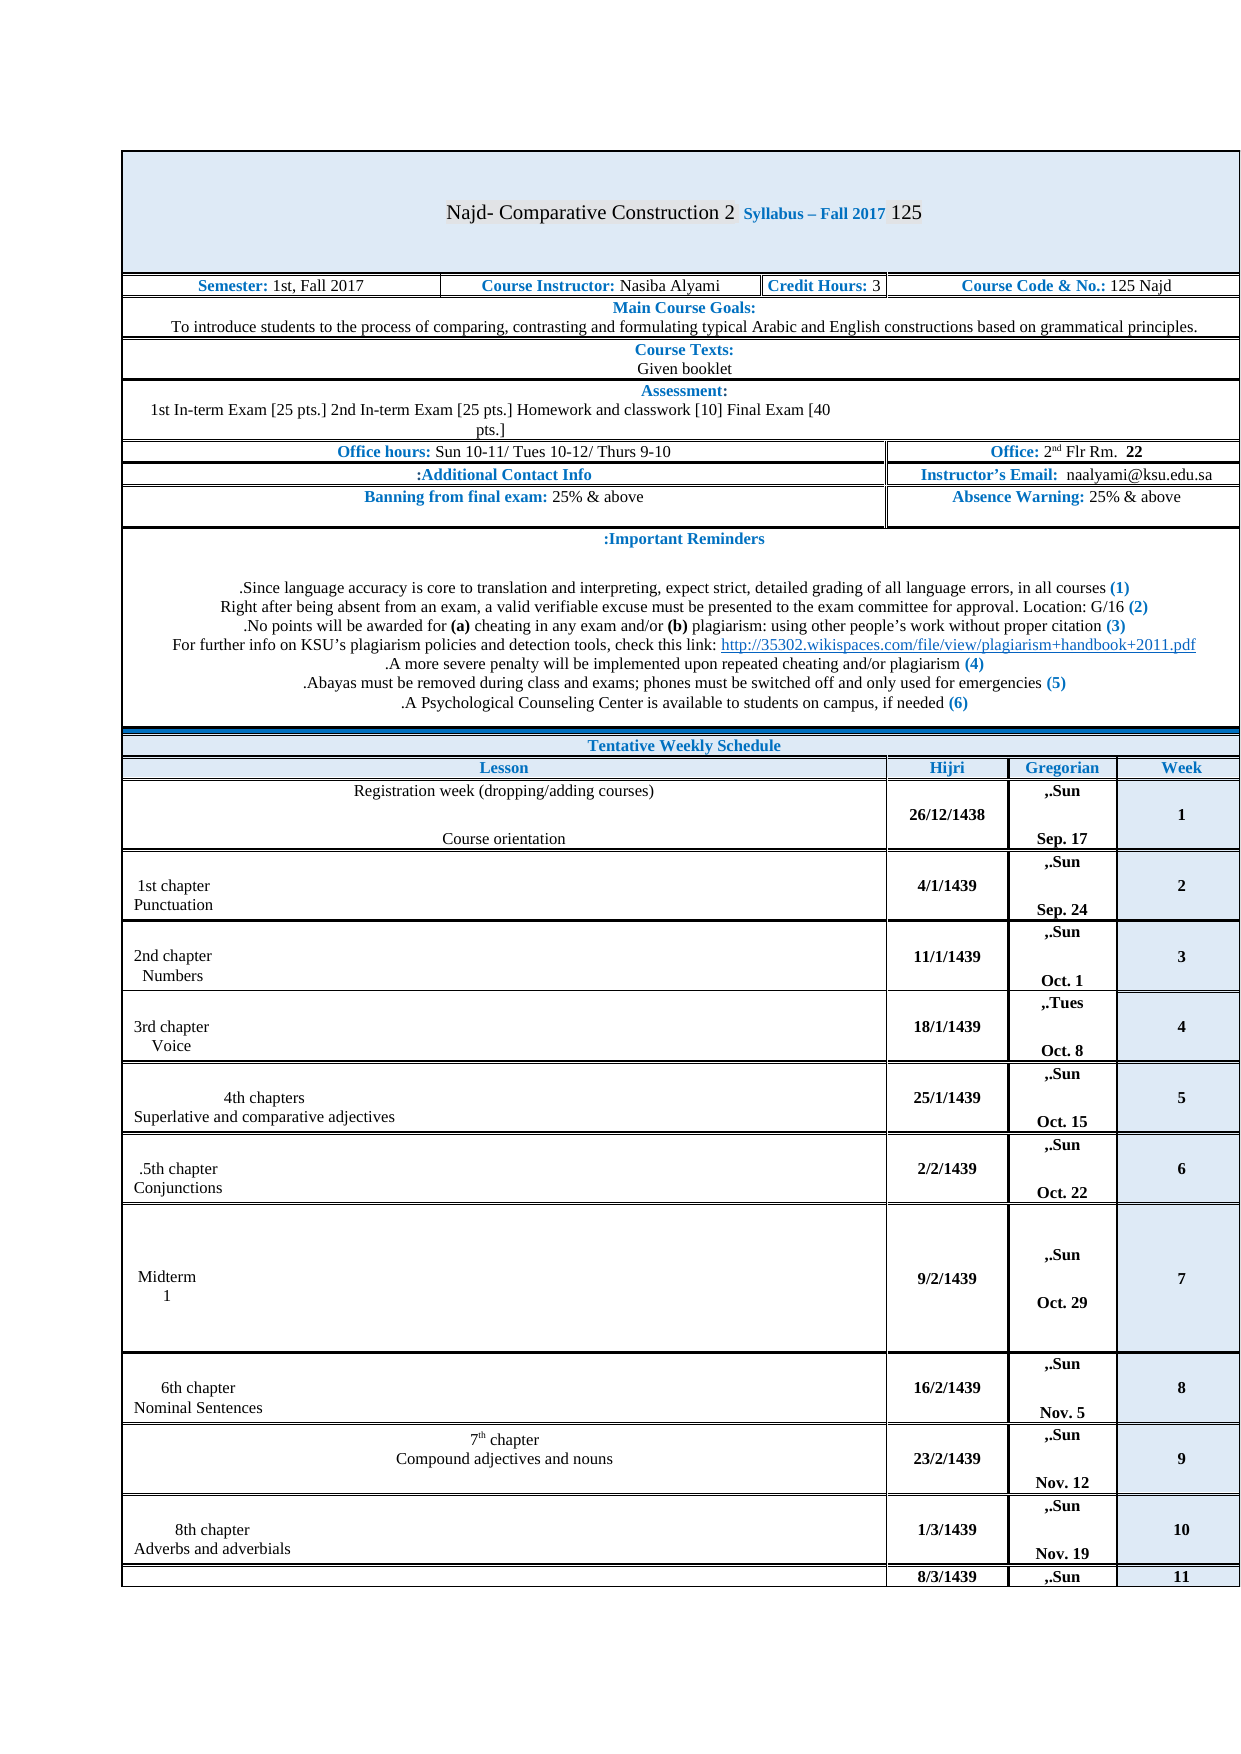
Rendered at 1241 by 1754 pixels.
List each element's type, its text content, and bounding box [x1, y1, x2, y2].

table_cell Lesson [123, 759, 886, 777]
table_cell Course Instructor: Nasiba Alyami [441, 276, 760, 295]
table_cell Hijri [887, 759, 1007, 777]
table_cell [123, 1567, 886, 1586]
table_cell [123, 729, 1239, 733]
table_cell Sun., Nov. 12 [1010, 1425, 1116, 1492]
table_cell [123, 922, 886, 990]
table_cell 6 [1118, 1135, 1239, 1202]
table_cell [123, 1205, 886, 1351]
table_cell Credit Hours: 3 [763, 276, 886, 295]
table_cell Office hours: Sun 10-11/ Tues 10-12/ Thurs 9-10 [123, 440, 887, 461]
table_cell Sun., Sep. 17 [1010, 781, 1116, 848]
table_cell 25/1/1439 [887, 1064, 1007, 1131]
table_cell Course Code & No.: 125 Najd [887, 276, 1239, 295]
table_cell 3 [1118, 922, 1239, 990]
table_cell [123, 1496, 886, 1563]
table_cell Additional Contact Info: [123, 461, 885, 483]
table_cell 16/2/1439 [887, 1354, 1007, 1422]
table_cell 9 [1118, 1425, 1239, 1492]
table_cell Sun., Oct. 1 [1010, 922, 1116, 990]
table_cell Semester: 1st, Fall 2017 [123, 276, 440, 295]
table_cell 4/1/1439 [887, 852, 1007, 919]
table_cell 11 [1118, 1567, 1239, 1586]
table_cell [123, 1064, 886, 1131]
table_cell Banning from final exam: 25% & above [123, 484, 885, 526]
table_cell 5 [1118, 1064, 1239, 1131]
table_cell Sun., Nov. 5 [1010, 1354, 1116, 1422]
table_cell Gregorian [1010, 759, 1116, 777]
table_cell Assessment: [123, 381, 1239, 439]
table_cell Registration week (dropping/adding courses) Course orientation [123, 781, 886, 848]
table_cell Instructor’s Email: naalyami@ksu.edu.sa [888, 464, 1239, 483]
table_cell 11/1/1439 [887, 922, 1007, 990]
table_cell Sun., Oct. 29 [1010, 1205, 1116, 1351]
table_cell Main Course Goals: To introduce students to the process of comparing, contrasting and formulating typical Arabic and English constructions based on grammatical principles. [123, 298, 1239, 336]
table_cell Absence Warning: 25% & above [888, 487, 1239, 526]
table_cell Important Reminders: (1) Since language accuracy is core to translation and interpreting, expect strict, detailed grading of all language errors, in all courses. (2) Right after being absent from an exam, a valid verifiable excuse must be presented to the exam committee for approval. Location: G/16 (3) No points will be awarded for (a) cheating in any exam and/or (b) plagiarism: using other people’s work without proper citation. For further info on KSU’s plagiarism policies and detection tools, check this link: http://35302.wikispaces.com/file/view/plagiarism+handbook+2011.pdf (4) A more severe penalty will be implemented upon repeated cheating and/or plagiarism. (5) Abayas must be removed during class and exams; phones must be switched off and only used for emergencies. (6) A Psychological Counseling Center is available to students on campus, if needed. [123, 529, 1239, 726]
table_cell 10 [1118, 1496, 1239, 1563]
table_cell Sun., Sep. 24 [1010, 852, 1116, 919]
table_cell Sun., Nov. 19 [1010, 1496, 1116, 1563]
table_cell Tues., Oct. 8 [1010, 991, 1116, 1060]
table_cell 4 [1118, 993, 1239, 1060]
table_cell Office: 2nd Flr Rm. 22 [888, 442, 1239, 461]
table_cell 9/2/1439 [887, 1205, 1007, 1351]
table_cell 7 [1118, 1205, 1239, 1351]
table_cell 1/3/1439 [887, 1496, 1007, 1563]
table_cell [123, 1354, 886, 1422]
table_cell Sun., Oct. 15 [1010, 1064, 1116, 1131]
table_cell [123, 852, 886, 919]
table_cell 8 [1118, 1354, 1239, 1422]
table_cell Sun., Oct. 22 [1010, 1135, 1116, 1202]
table_cell Sun., Nov. 26 [1010, 1567, 1116, 1586]
table_cell 26/12/1438 [887, 781, 1007, 848]
table_cell 8/3/1439 [887, 1567, 1007, 1586]
table_cell 18/1/1439 [887, 991, 1007, 1060]
table_cell 2/2/1439 [887, 1135, 1007, 1202]
table_cell Course Texts: Given booklet [123, 340, 1239, 378]
table_cell 23/2/1439 [887, 1425, 1007, 1492]
table_cell 1 [1118, 781, 1239, 848]
table_cell Tentative Weekly Schedule [123, 736, 1239, 755]
table_cell 7th chapter Compound adjectives and nouns [123, 1425, 886, 1492]
table_cell Week [1118, 759, 1239, 777]
table_header 125 Najd- Comparative Construction 2 Syllabus – Fall 2017 [123, 152, 1239, 272]
table_cell [123, 991, 886, 1060]
table_cell 2 [1118, 852, 1239, 919]
table_cell [123, 1135, 886, 1202]
